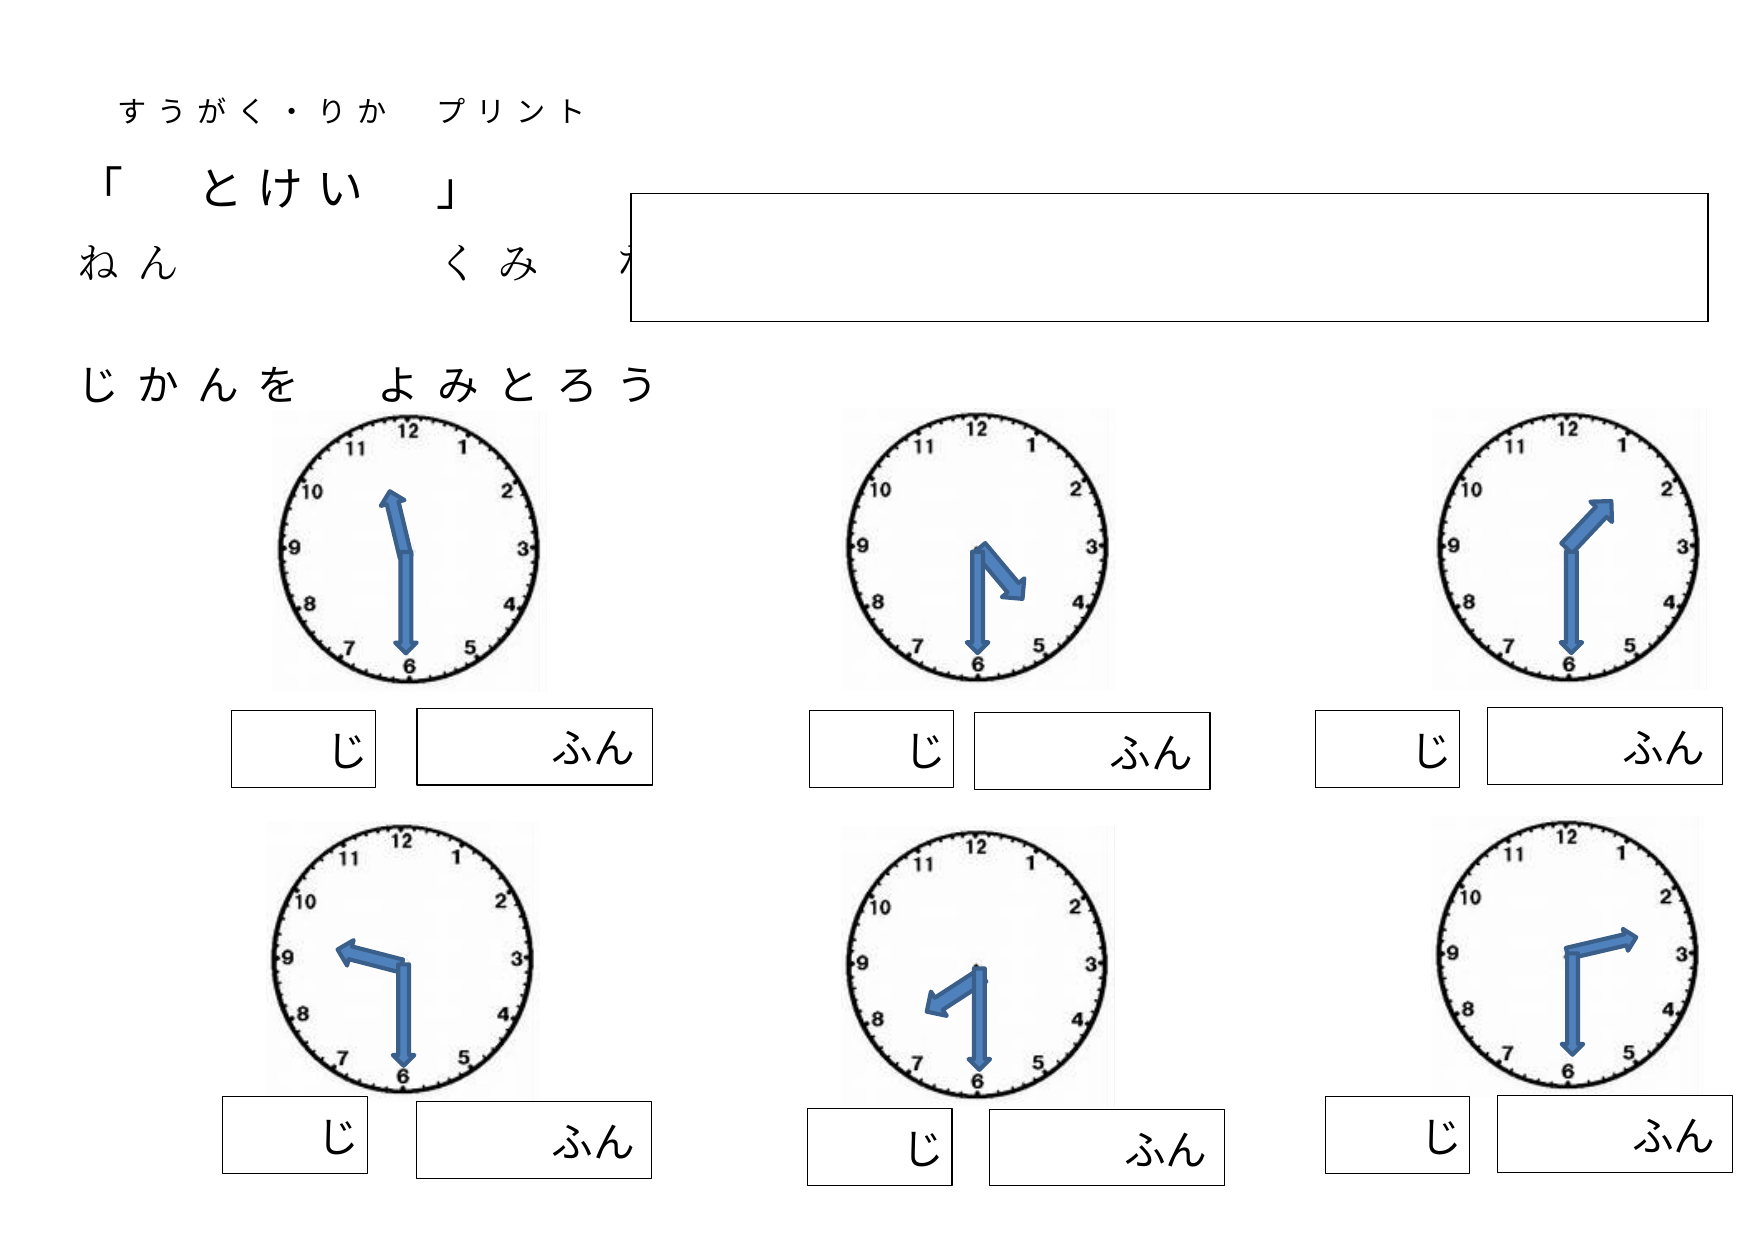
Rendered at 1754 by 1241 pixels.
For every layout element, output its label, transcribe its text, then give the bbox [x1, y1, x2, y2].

text じかんを よみとろう [77, 352, 1677, 412]
text ねん くみ なまえ： [77, 231, 630, 291]
picture [1432, 408, 1707, 690]
picture [1431, 816, 1705, 1097]
text すうがく・りか プリント [77, 79, 1677, 140]
picture [272, 411, 547, 692]
picture [840, 826, 1115, 1107]
picture [841, 408, 1116, 690]
picture [266, 821, 540, 1102]
text 「 とけい 」 [77, 140, 1677, 231]
